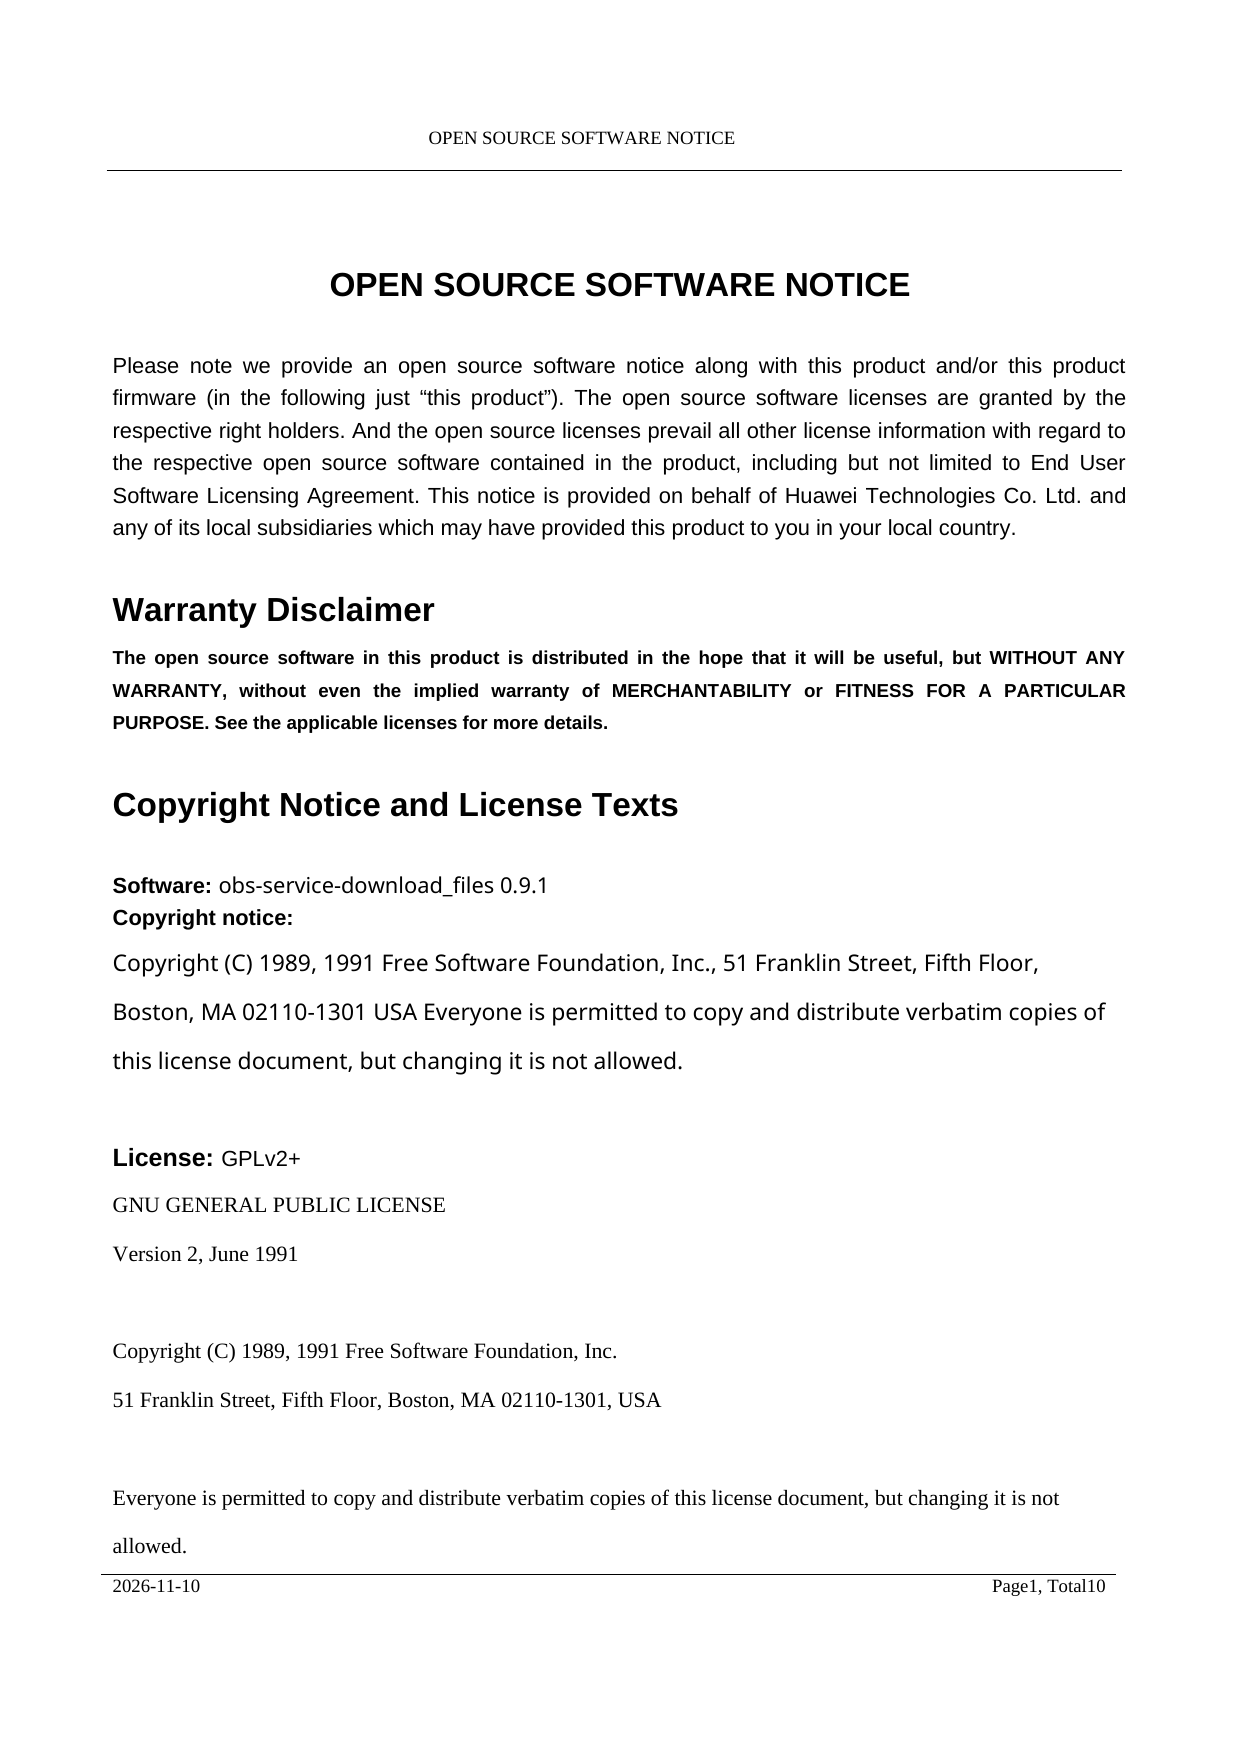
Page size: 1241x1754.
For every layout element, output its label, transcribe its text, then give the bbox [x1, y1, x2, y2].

text Please note we provide an open source software notice along with this product and/or this product firmware (in the following just “this product”). The open source software licenses are granted by the respective right holders. And the open source licenses prevail all other license information with regard to the respective open source software contained in the product, including but not limited to End User Software Licensing Agreement. This notice is provided on behalf of Huawei Technologies Co. Ltd. and any of its local subsidiaries which may have provided this product to you in your local country. [112, 349, 1128, 544]
text Copyright notice: [112, 901, 1128, 934]
text OPEN SOURCE SOFTWARE NOTICE [112, 251, 1128, 316]
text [112, 1188, 1128, 1562]
text License: GPLv2+ [112, 1142, 1128, 1174]
text The open source software in this product is distributed in the hope that it will be useful, but WITHOUT ANY WARRANTY, without even the implied warranty of MERCHANTABILITY or FITNESS FOR A PARTICULAR PURPOSE. See the applicable licenses for more details. [112, 641, 1128, 739]
text Warranty Disclaimer [112, 576, 1128, 641]
text Copyright (C) 1989, 1991 Free Software Foundation, Inc., 51 Franklin Street, Fifth Floor, Boston, MA 02110-1301 USA Everyone is permitted to copy and distribute verbatim copies of this license document, but changing it is not allowed. [112, 947, 1128, 1125]
text Software: obs-service-download_files 0.9.1 [112, 869, 1128, 901]
text Copyright Notice and License Texts [112, 771, 1128, 836]
